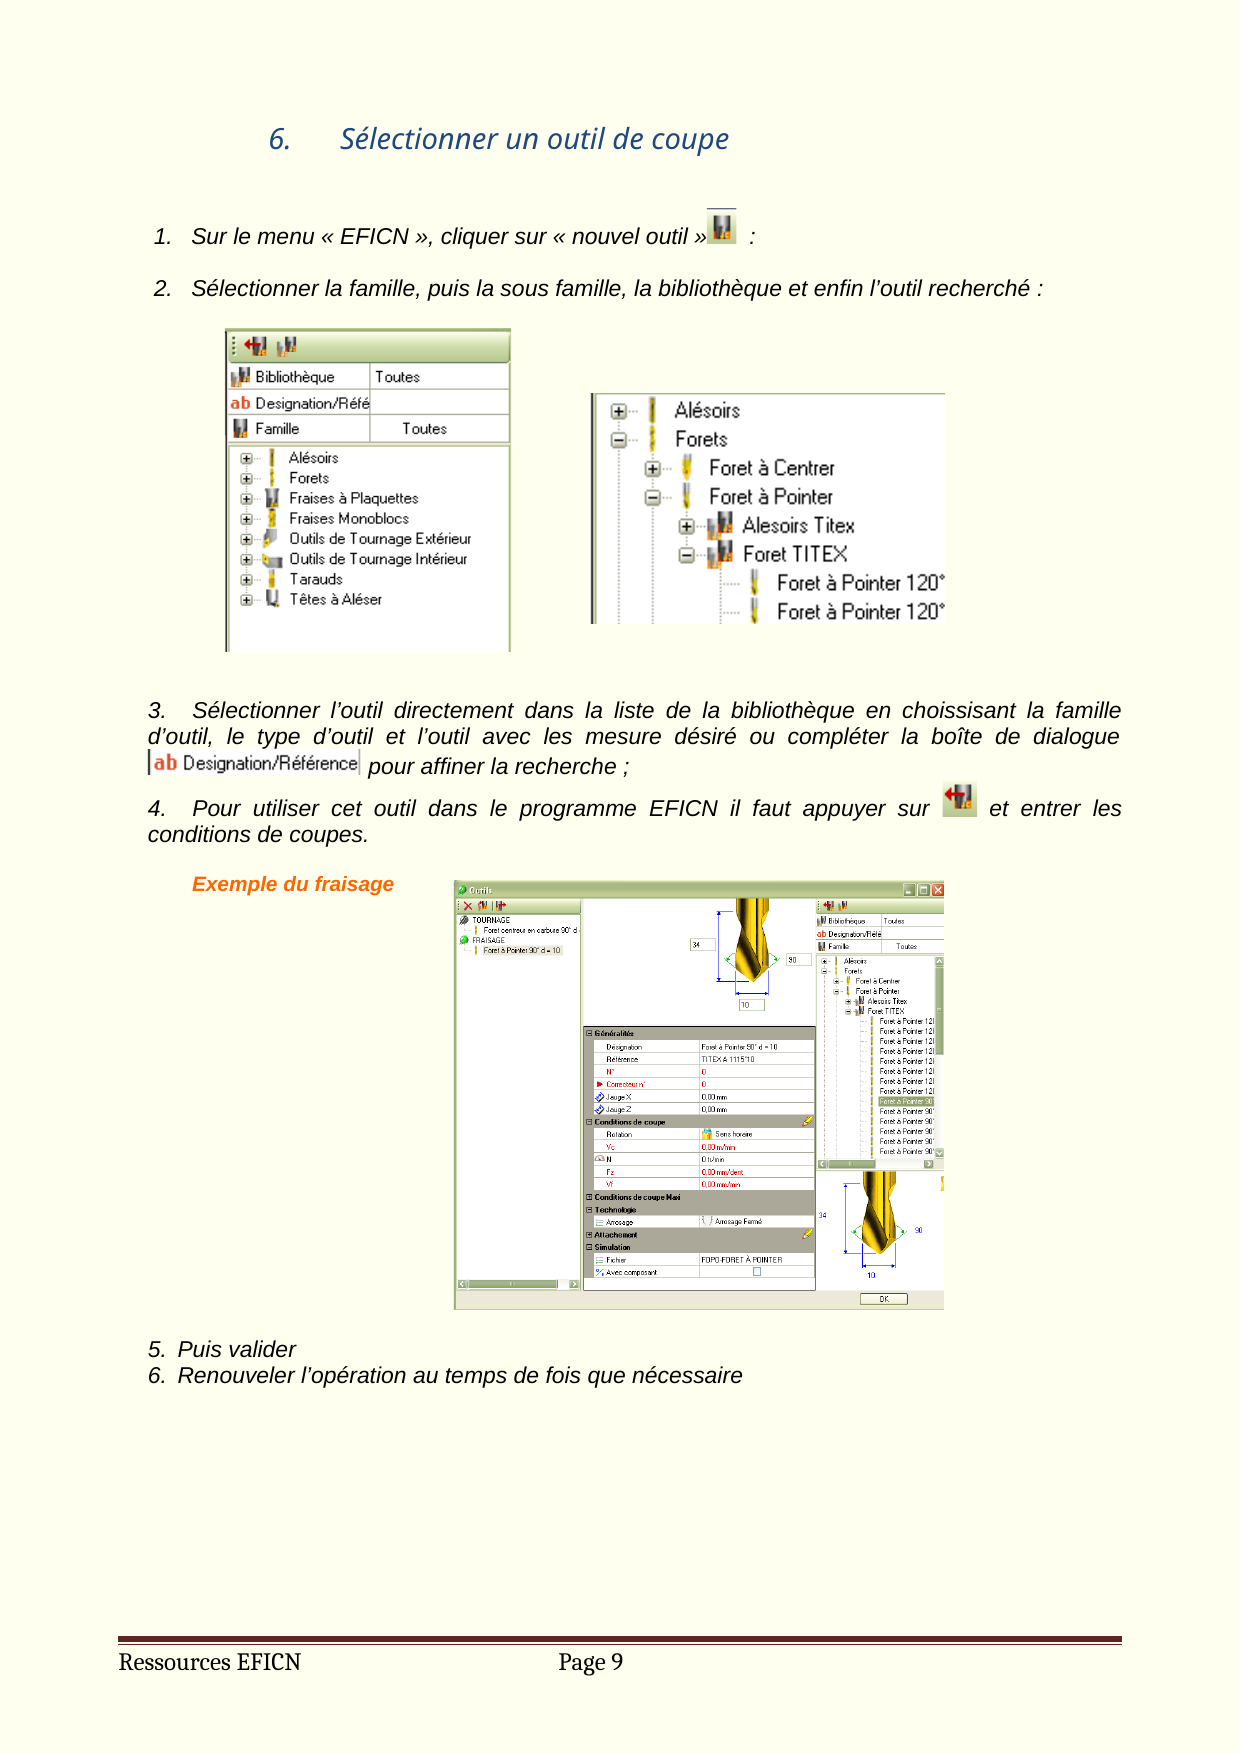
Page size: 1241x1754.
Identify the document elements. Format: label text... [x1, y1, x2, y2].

picture [453, 880, 944, 1309]
list Pour utiliser cet outil dans le programme EFICN il faut appuyer sur et entrer les conditions de coupes. [148, 780, 1122, 847]
list Sélectionner l’outil directement dans la liste de la bibliothèque en choissisant la famille d’outil, le type d’outil et l’outil avec les mesure désiré ou compléter la boîte de dialogue pour affiner la recherche ; [148, 697, 1122, 780]
list Sur le menu « EFICN », cliquer sur « nouvel outil » : [153, 208, 1122, 249]
subtitle Sélectionner un outil de coupe [268, 118, 1122, 158]
picture [942, 780, 978, 817]
picture [588, 393, 945, 621]
list Sélectionner la famille, puis la sous famille, la bibliothèque et enfin l’outil recherché : [153, 275, 1122, 302]
picture [706, 208, 737, 244]
list Renouveler l’opération au temps de fois que nécessaire [148, 1362, 1122, 1388]
picture [147, 749, 362, 775]
picture [223, 328, 510, 650]
list Puis valider [148, 1336, 1122, 1362]
